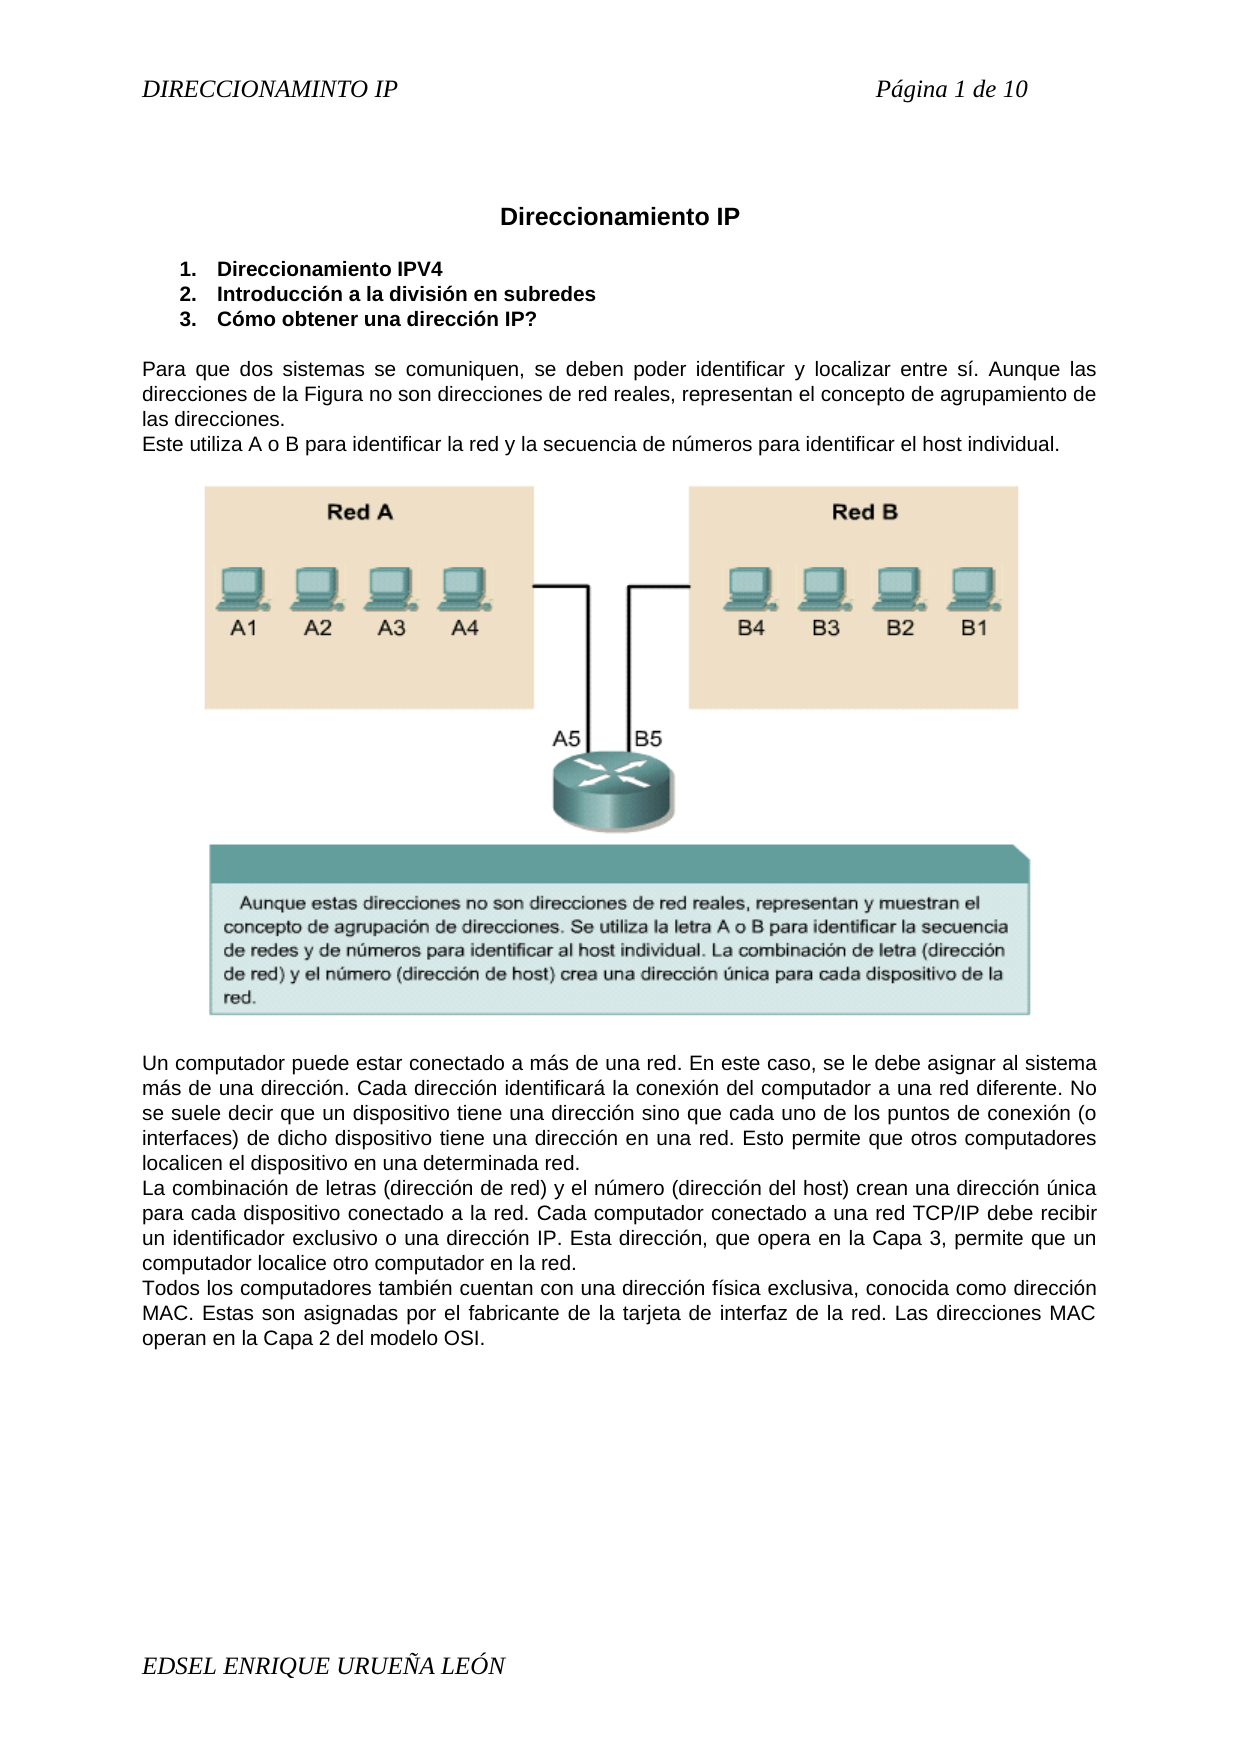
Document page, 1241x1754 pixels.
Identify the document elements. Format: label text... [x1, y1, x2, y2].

text Este utiliza A o B para identificar la red y la secuencia de números para identificar el host individual. [142, 431, 1098, 456]
text Un computador puede estar conectado a más de una red. En este caso, se le debe asignar al sistema más de una dirección. Cada dirección identificará la conexión del computador a una red diferente. No se suele decir que un dispositivo tiene una dirección sino que cada uno de los puntos de conexión (o interfaces) de dicho dispositivo tiene una dirección en una red. Esto permite que otros computadores localicen el dispositivo en una determinada red. [142, 1050, 1098, 1175]
text Todos los computadores también cuentan con una dirección física exclusiva, conocida como dirección MAC. Estas son asignadas por el fabricante de la tarjeta de interfaz de la red. Las direcciones MAC operan en 2 del modelo OSI. [142, 1275, 1098, 1350]
text Para que dos sistemas se comuniquen, se deben poder identificar y localizar entre sí. Aunque las direcciones de no son direcciones de red reales, representan el concepto de agrupamiento de las direcciones. [142, 356, 1098, 431]
list Introducción a la división en subredes [179, 281, 1098, 306]
text Direccionamiento IP [142, 202, 1098, 231]
picture [199, 481, 1041, 1025]
text La combinación de letras (dirección de red) y el número (dirección del host) crean una dirección única para cada dispositivo conectado a la red. Cada computador conectado a una red TCP/IP debe recibir un identificador exclusivo o una dirección IP. Esta dirección, que opera en 3, permite que un computador localice otro computador en la red. [142, 1175, 1098, 1275]
list Cómo obtener una dirección IP? [179, 306, 1098, 331]
list Direccionamiento IPV4 [179, 256, 1098, 281]
